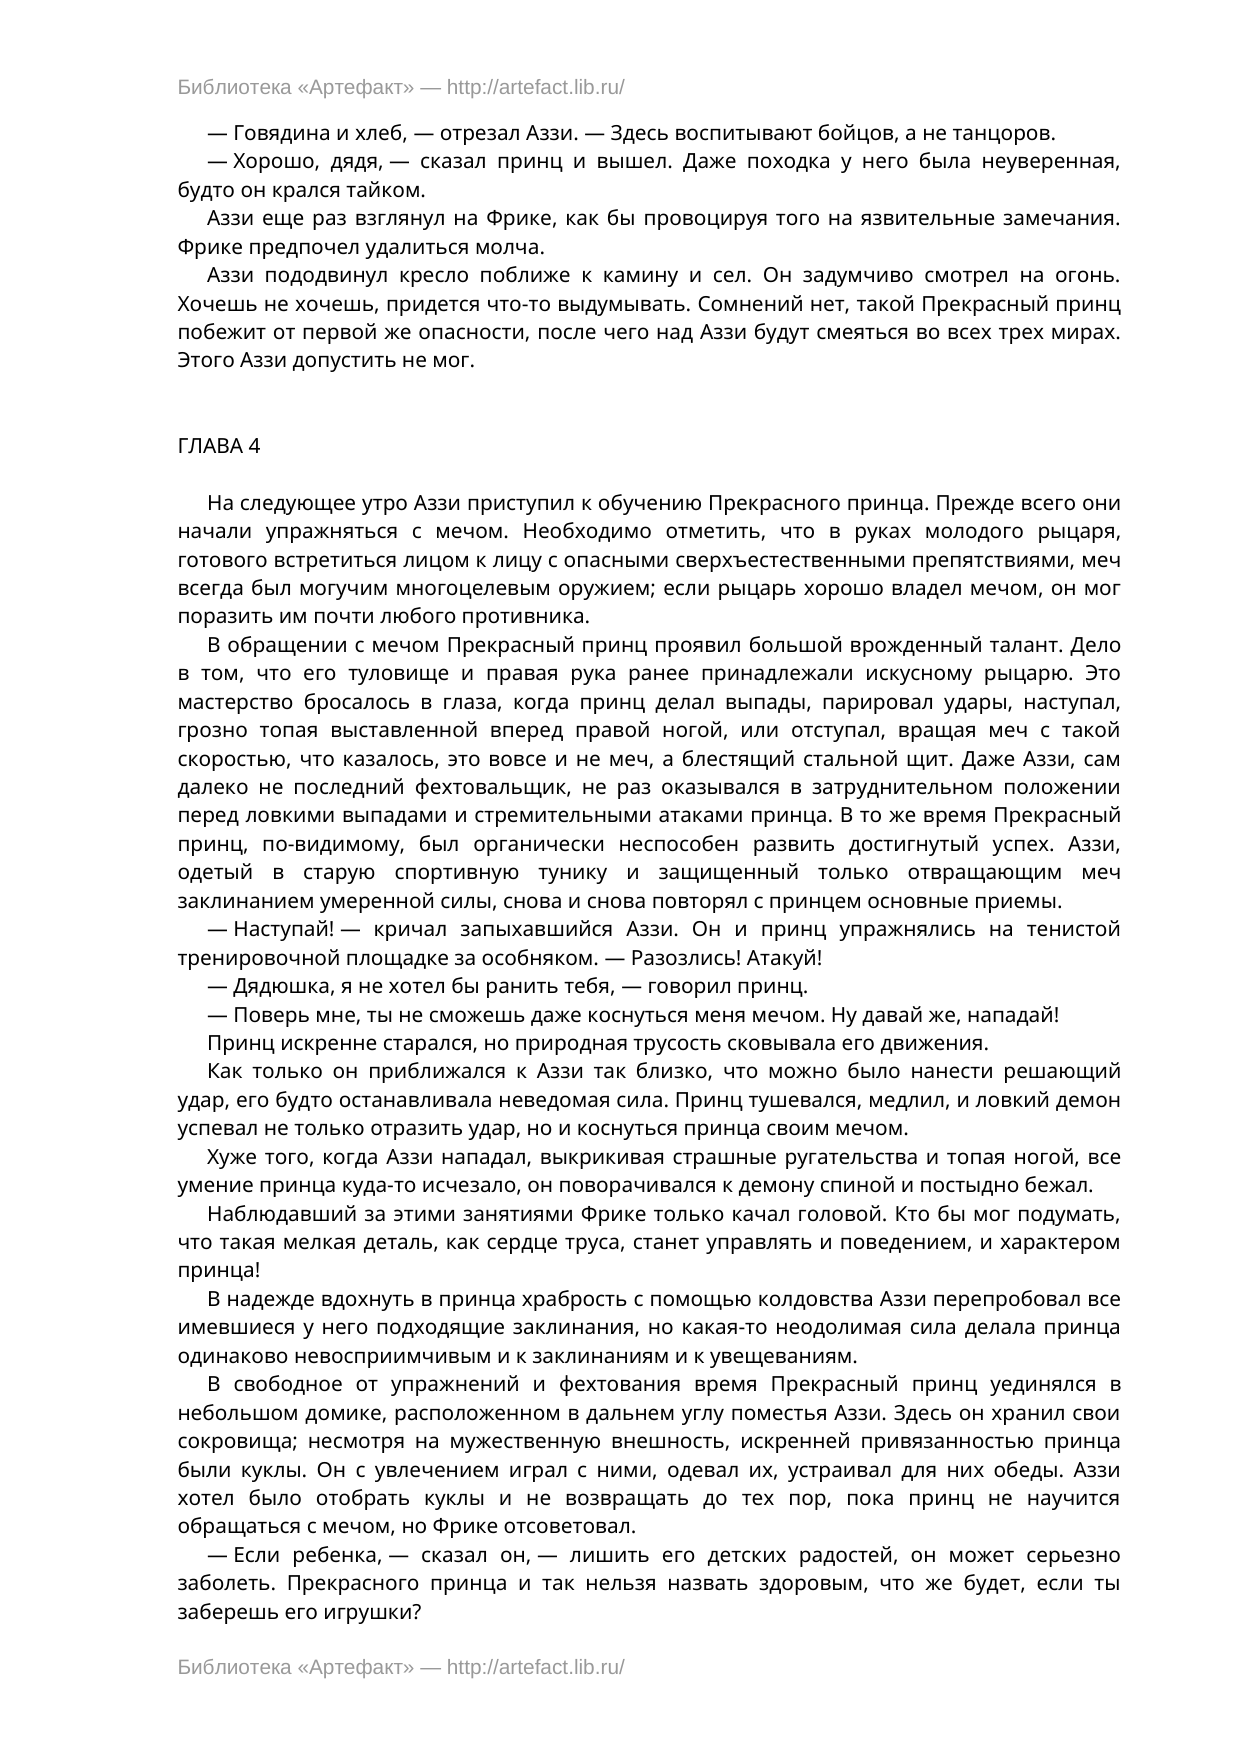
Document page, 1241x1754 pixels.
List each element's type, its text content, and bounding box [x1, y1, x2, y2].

text — Говядина и хлеб, — отрезал Аззи. — Здесь воспитывают бойцов, а не танцоров. [177, 118, 1122, 147]
text Хуже того, когда Аззи нападал, выкрикивая страшные ругательства и топая ногой, все умение принца куда-то исчезало, он поворачивался к демону спиной и постыдно бежал. [177, 1142, 1122, 1199]
text Аззи еще раз взглянул на Фрике, как бы провоцируя того на язвительные замечания. Фрике предпочел удалиться молча. [177, 203, 1122, 260]
text Как только он приближался к Аззи так близко, что можно было нанести решающий удар, его будто останавливала неведомая сила. Принц тушевался, медлил, и ловкий демон успевал не только отразить удар, но и коснуться принца своим мечом. [177, 1057, 1122, 1142]
text — Если ребенка, — сказал он, — лишить его детских радостей, он может серьезно заболеть. Прекрасного принца и так нельзя назвать здоровым, что же будет, если ты заберешь его игрушки? [177, 1540, 1122, 1625]
text В надежде вдохнуть в принца храбрость с помощью колдовства Аззи перепробовал все имевшиеся у него подходящие заклинания, но какая-то неодолимая сила делала принца одинаково невосприимчивым и к заклинаниям и к увещеваниям. [177, 1284, 1122, 1369]
text — Поверь мне, ты не сможешь даже коснуться меня мечом. Ну давай же, нападай! [177, 1000, 1122, 1028]
text — Наступай! — кричал запыхавшийся Аззи. Он и принц упражнялись на тенистой тренировочной площадке за особняком. — Разозлись! Атакуй! [177, 914, 1122, 971]
text — Дядюшка, я не хотел бы ранить тебя, — говорил принц. [177, 971, 1122, 1000]
text На следующее утро Аззи приступил к обучению Прекрасного принца. Прежде всего они начали упражняться с мечом. Необходимо отметить, что в руках молодого рыцаря, готового встретиться лицом к лицу с опасными сверхъестественными препятствиями, меч всегда был могучим многоцелевым оружием; если рыцарь хорошо владел мечом, он мог поразить им почти любого противника. [177, 488, 1122, 630]
text ГЛАВА 4 [177, 431, 1122, 459]
text — Хорошо, дядя, — сказал принц и вышел. Даже походка у него была неуверенная, будто он крался тайком. [177, 147, 1122, 203]
text В обращении с мечом Прекрасный принц проявил большой врожденный талант. Дело в том, что его туловище и правая рука ранее принадлежали искусному рыцарю. Это мастерство бросалось в глаза, когда принц делал выпады, парировал удары, наступал, грозно топая выставленной вперед правой ногой, или отступал, вращая меч с такой скоростью, что казалось, это вовсе и не меч, а блестящий стальной щит. Даже Аззи, сам далеко не последний фехтовальщик, не раз оказывался в затруднительном положении перед ловкими выпадами и стремительными атаками принца. В то же время Прекрасный принц, по-видимому, был органически неспособен развить достигнутый успех. Аззи, одетый в старую спортивную тунику и защищенный только отвращающим меч заклинанием умеренной силы, снова и снова повторял с принцем основные приемы. [177, 630, 1122, 914]
text Принц искренне старался, но природная трусость сковывала его движения. [177, 1028, 1122, 1057]
text В свободное от упражнений и фехтования время Прекрасный принц уединялся в небольшом домике, расположенном в дальнем углу поместья Аззи. Здесь он хранил свои сокровища; несмотря на мужественную внешность, искренней привязанностью принца были куклы. Он с увлечением играл с ними, одевал их, устраивал для них обеды. Аззи хотел было отобрать куклы и не возвращать до тех пор, пока принц не научится обращаться с мечом, но Фрике отсоветовал. [177, 1369, 1122, 1540]
text Наблюдавший за этими занятиями Фрике только качал головой. Кто бы мог подумать, что такая мелкая деталь, как сердце труса, станет управлять и поведением, и характером принца! [177, 1199, 1122, 1284]
text Аззи пододвинул кресло поближе к камину и сел. Он задумчиво смотрел на огонь. Хочешь не хочешь, придется что-то выдумывать. Сомнений нет, такой Прекрасный принц побежит от первой же опасности, после чего над Аззи будут смеяться во всех трех мирах. Этого Аззи допустить не мог. [177, 260, 1122, 374]
